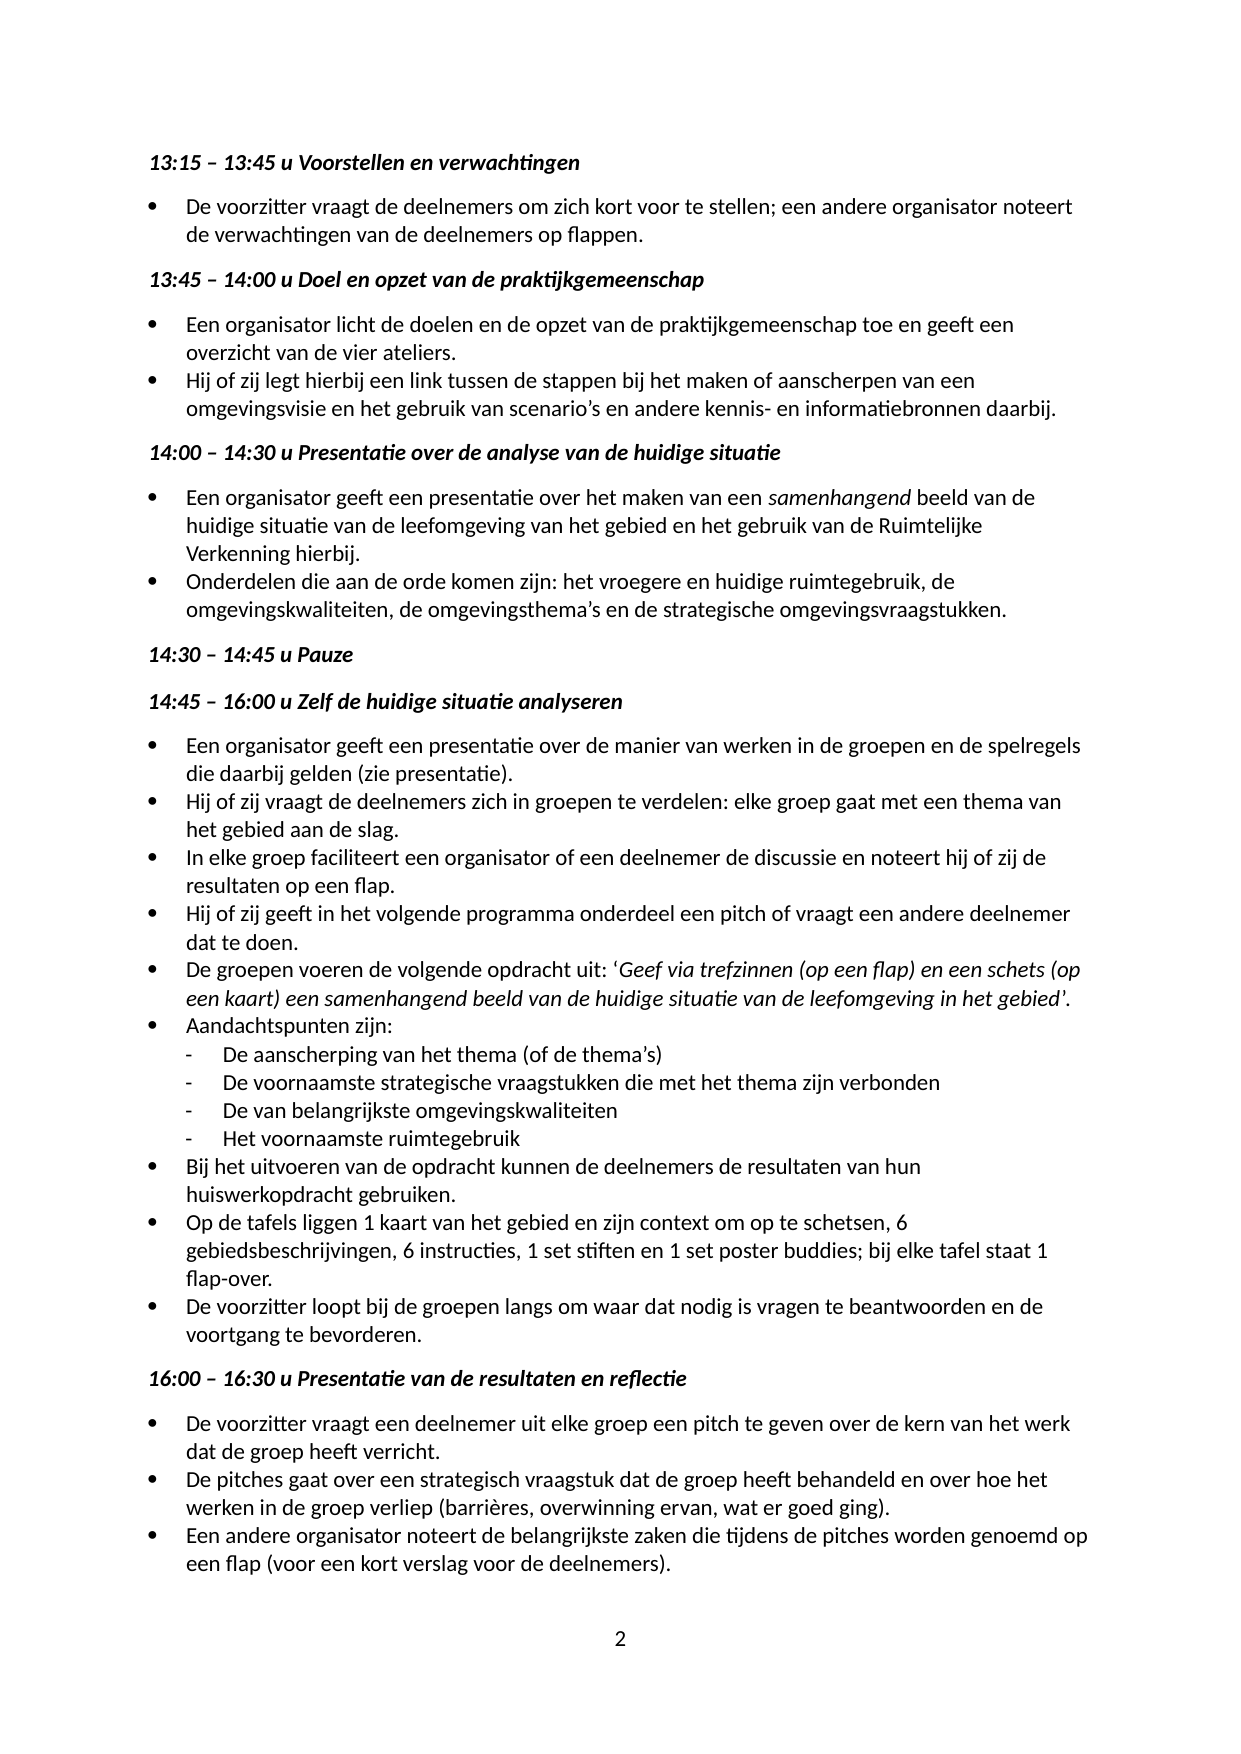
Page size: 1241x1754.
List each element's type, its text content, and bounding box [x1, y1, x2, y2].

text 16:00 – 16:30 u Presentatie van de resultaten en reflectie [148, 1364, 1093, 1393]
text 14:00 – 14:30 u Presentatie over de analyse van de huidige situatie [148, 438, 1093, 466]
list Een andere organisator noteert de belangrijkste zaken die tijdens de pitches worden genoemd op een flap (voor een kort verslag voor de deelnemers). [148, 1521, 1093, 1577]
list Op de tafels liggen 1 kaart van het gebied en zijn context om op te schetsen, 6 gebiedsbeschrijvingen, 6 instructies, 1 set stiften en 1 set poster buddies; bij elke tafel staat 1 flap-over. [148, 1208, 1093, 1292]
list Onderdelen die aan de orde komen zijn: het vroegere en huidige ruimtegebruik, de omgevingskwaliteiten, de omgevingsthema’s en de strategische omgevingsvraagstukken. [148, 567, 1093, 623]
list De voorzitter vraagt een deelnemer uit elke groep een pitch te geven over de kern van het werk dat de groep heeft verricht. [148, 1409, 1093, 1465]
text 13:15 – 13:45 u Voorstellen en verwachtingen [148, 148, 1093, 176]
list In elke groep faciliteert een organisator of een deelnemer de discussie en noteert hij of zij de resultaten op een flap. [148, 843, 1093, 899]
list Een organisator geeft een presentatie over het maken van een samenhangend beeld van de huidige situatie van de leefomgeving van het gebied en het gebruik van de Ruimtelijke Verkenning hierbij. [148, 483, 1093, 567]
list Hij of zij vraagt de deelnemers zich in groepen te verdelen: elke groep gaat met een thema van het gebied aan de slag. [148, 787, 1093, 843]
text 14:45 – 16:00 u Zelf de huidige situatie analyseren [148, 687, 1093, 715]
list Aandachtspunten zijn: [148, 1012, 1093, 1040]
list De voornaamste strategische vraagstukken die met het thema zijn verbonden [185, 1068, 1093, 1096]
list Hij of zij geeft in het volgende programma onderdeel een pitch of vraagt een andere deelnemer dat te doen. [148, 899, 1093, 956]
text 14:30 – 14:45 u Pauze [148, 640, 1093, 668]
list De voorzitter vraagt de deelnemers om zich kort voor te stellen; een andere organisator noteert de verwachtingen van de deelnemers op flappen. [148, 192, 1093, 248]
list Een organisator geeft een presentatie over de manier van werken in de groepen en de spelregels die daarbij gelden (zie presentatie). [148, 731, 1093, 787]
list Bij het uitvoeren van de opdracht kunnen de deelnemers de resultaten van hun huiswerkopdracht gebruiken. [148, 1152, 1093, 1208]
list Hij of zij legt hierbij een link tussen de stappen bij het maken of aanscherpen van een omgevingsvisie en het gebruik van scenario’s en andere kennis- en informatiebronnen daarbij. [148, 366, 1093, 422]
text 13:45 – 14:00 u Doel en opzet van de praktijkgemeenschap [148, 265, 1093, 293]
list De groepen voeren de volgende opdracht uit: ‘Geef via trefzinnen (op een flap) en een schets (op een kaart) een samenhangend beeld van de huidige situatie van de leefomgeving in het gebied’. [148, 956, 1093, 1012]
list Een organisator licht de doelen en de opzet van de praktijkgemeenschap toe en geeft een overzicht van de vier ateliers. [148, 310, 1093, 366]
list De aanscherping van het thema (of de thema’s) [185, 1040, 1093, 1068]
list De pitches gaat over een strategisch vraagstuk dat de groep heeft behandeld en over hoe het werken in de groep verliep (barrières, overwinning ervan, wat er goed ging). [148, 1465, 1093, 1521]
list Het voornaamste ruimtegebruik [185, 1124, 1093, 1152]
list De voorzitter loopt bij de groepen langs om waar dat nodig is vragen te beantwoorden en de voortgang te bevorderen. [148, 1292, 1093, 1348]
list De van belangrijkste omgevingskwaliteiten [185, 1096, 1093, 1124]
